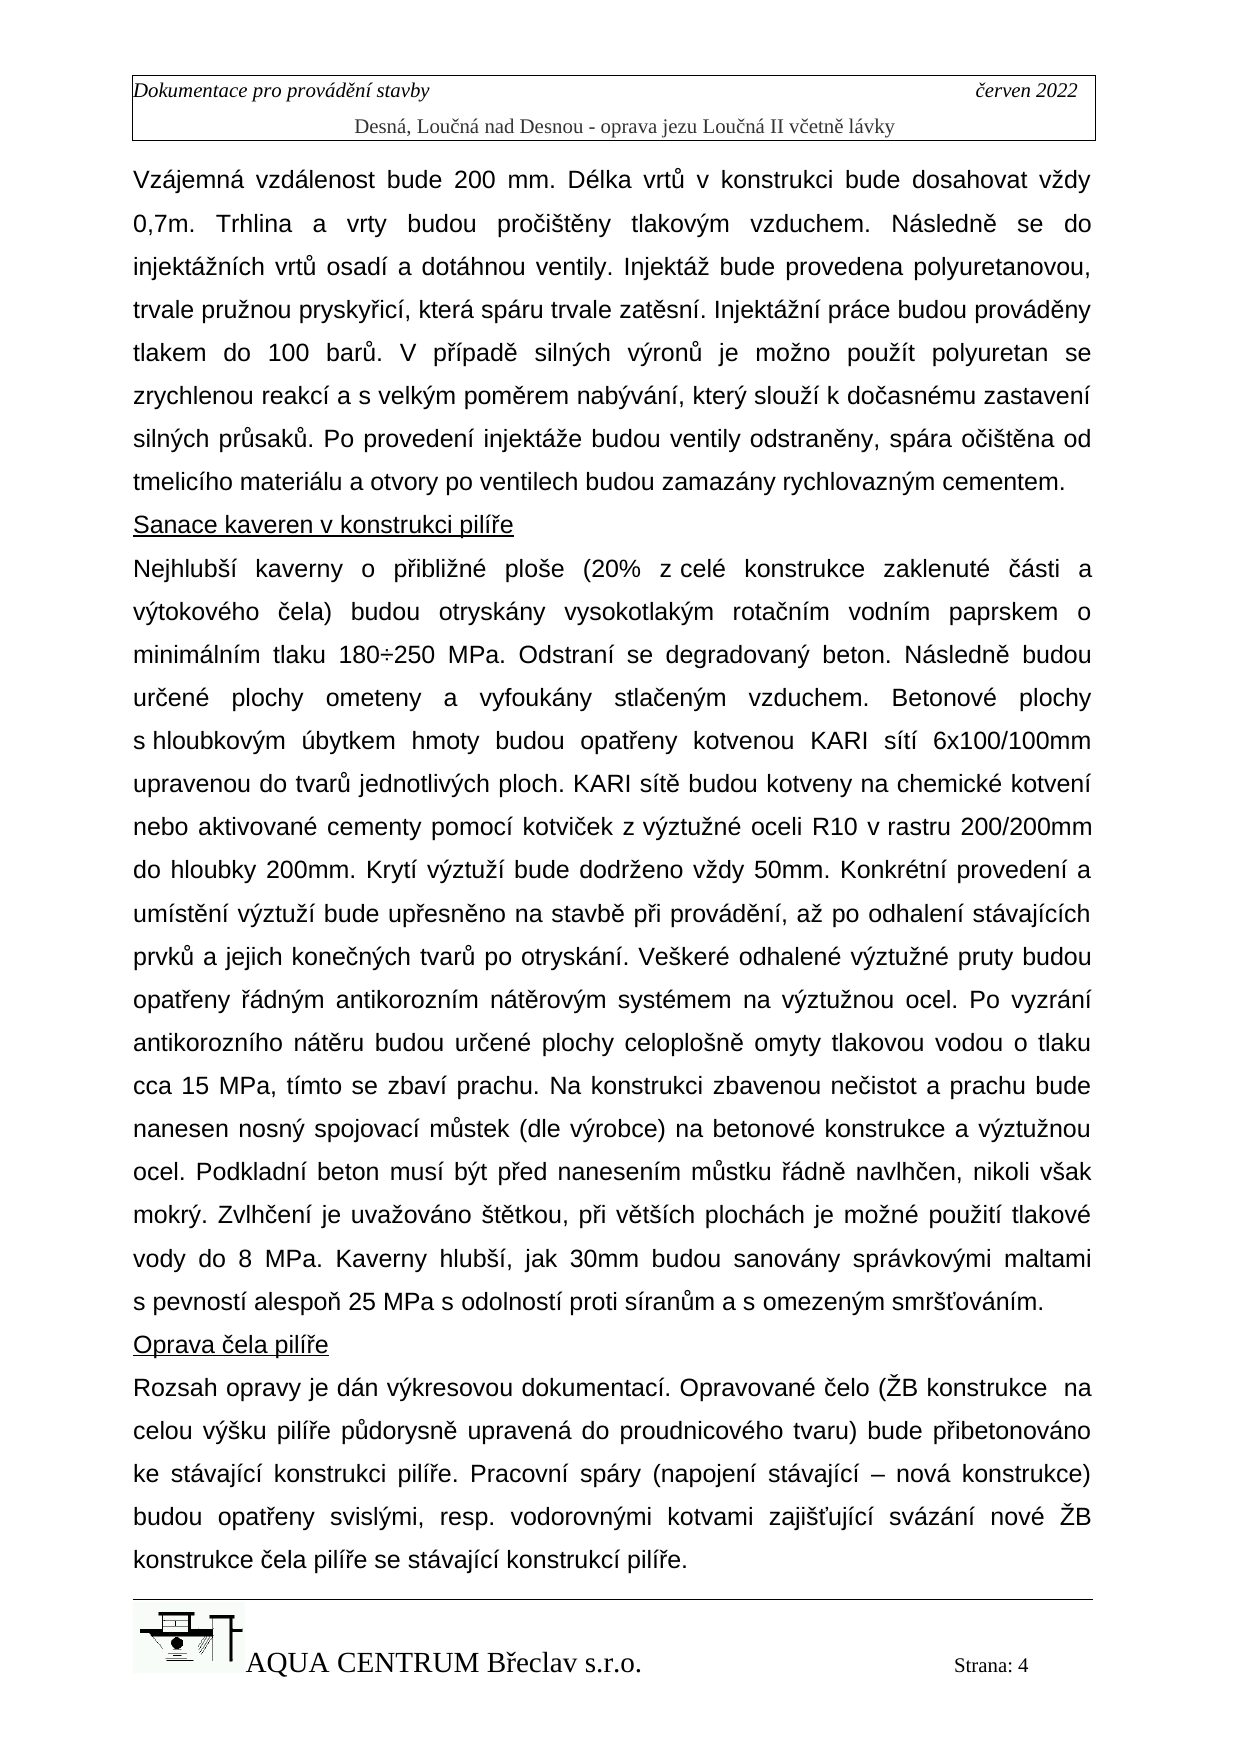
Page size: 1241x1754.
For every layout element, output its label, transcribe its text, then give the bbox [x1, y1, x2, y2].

text Nejhlubší kaverny o přibližné ploše (20% z celé konstrukce zaklenuté části a výtokového čela) budou otryskány vysokotlakým rotačním vodním paprskem o minimálním tlaku 180÷250 MPa. Odstraní se degradovaný beton. Následně budou určené plochy ometeny a vyfoukány stlačeným vzduchem. Betonové plochy s hloubkovým úbytkem hmoty budou opatřeny kotvenou KARI sítí 6x100/100mm upravenou do tvarů jednotlivých ploch. KARI sítě budou kotveny na chemické kotvení nebo aktivované cementy pomocí kotviček z výztužné oceli R10 v rastru 200/200mm do hloubky 200mm. Krytí výztuží bude dodrženo vždy 50mm. Konkrétní provedení a umístění výztuží bude upřesněno na stavbě při provádění, až po odhalení stávajících prvků a jejich konečných tvarů po otryskání. Veškeré odhalené výztužné pruty budou opatřeny řádným antikorozním nátěrovým systémem na výztužnou ocel. Po vyzrání antikorozního nátěru budou určené plochy celoplošně omyty tlakovou vodou o tlaku cca 15 MPa, tímto se zbaví prachu. Na konstrukci zbavenou nečistot a prachu bude nanesen nosný spojovací můstek (dle výrobce) na betonové konstrukce a výztužnou ocel. Podkladní beton musí být před nanesením můstku řádně navlhčen, nikoli však mokrý. Zvlhčení je uvažováno štětkou, při větších plochách je možné použití tlakové vody do 8 MPa. Kaverny hlubší, jak 30mm budou sanovány správkovými maltami s pevností alespoň 25 MPa s odolností proti síranům a s omezeným smršťováním. [133, 553, 1093, 1315]
text Oprava čela pilíře [133, 1330, 1093, 1358]
text Rozsah opravy je dán výkresovou dokumentací. Opravované čelo (ŽB konstrukce na celou výšku pilíře půdorysně upravená do proudnicového tvaru) bude přibetonováno ke stávající konstrukci pilíře. Pracovní spáry (napojení stávající – nová konstrukce) budou opatřeny svislými, resp. vodorovnými kotvami zajišťující svázání nové ŽB konstrukce čela pilíře se stávající konstrukcí pilíře. [133, 1373, 1093, 1574]
text Sanace kaveren v konstrukci pilíře [133, 510, 1093, 539]
picture [132, 1602, 246, 1673]
